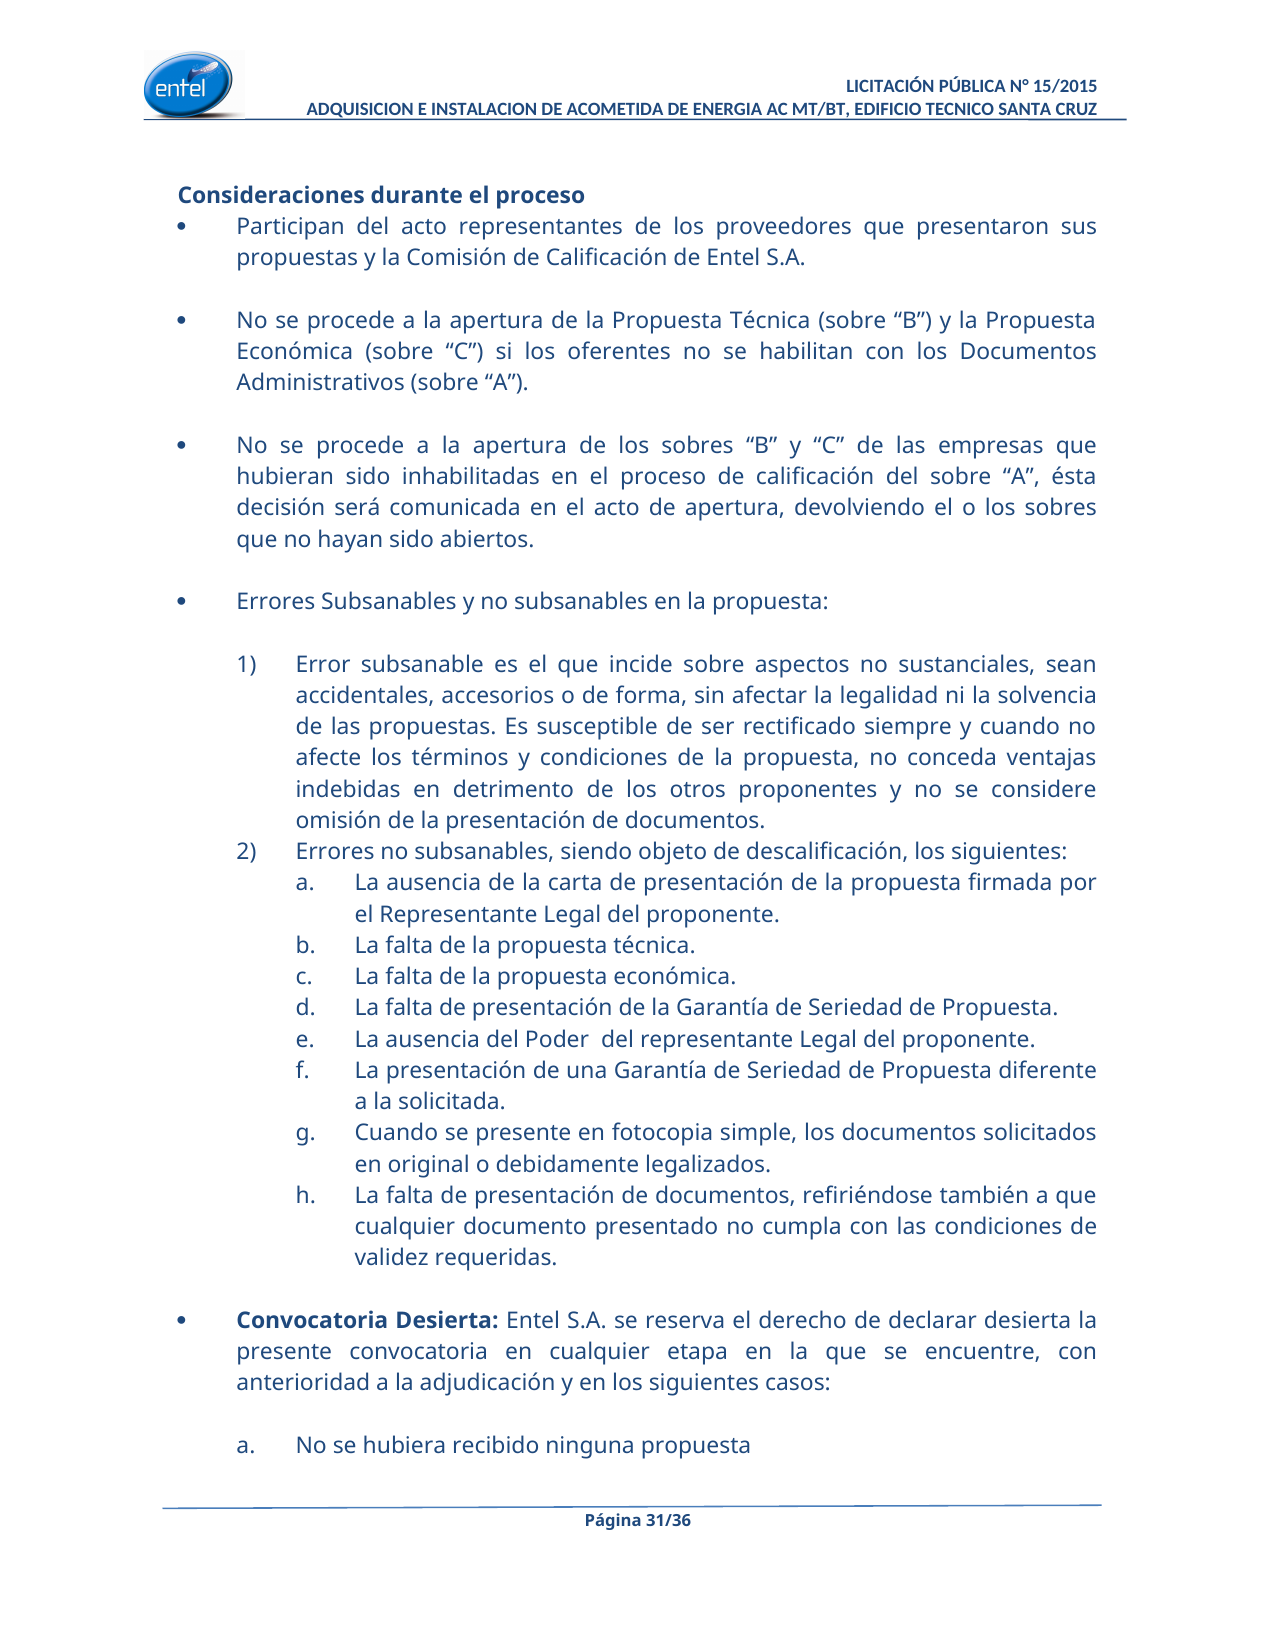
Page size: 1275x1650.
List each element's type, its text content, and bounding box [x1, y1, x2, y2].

list La falta de la propuesta económica. [295, 960, 1098, 991]
list Error subsanable es el que incide sobre aspectos no sustanciales, sean accidentales, accesorios o de forma, sin afectar la legalidad ni la solvencia de las propuestas. Es susceptible de ser rectificado siempre y cuando no afecte los términos y condiciones de la propuesta, no conceda ventajas indebidas en detrimento de los otros proponentes y no se considere omisión de la presentación de documentos. [236, 648, 1098, 835]
list No se procede a la apertura de los sobres “B” y “C” de las empresas que hubieran sido inhabilitadas en el proceso de calificación del sobre “A”, ésta decisión será comunicada en el acto de apertura, devolviendo el o los sobres que no hayan sido abiertos. [177, 429, 1098, 554]
list La ausencia del Poder del representante Legal del proponente. [295, 1023, 1098, 1054]
list La falta de presentación de documentos, refiriéndose también a que cualquier documento presentado no cumpla con las condiciones de validez requeridas. [295, 1179, 1098, 1273]
list La falta de la propuesta técnica. [295, 929, 1098, 960]
list No se hubiera recibido ninguna propuesta [236, 1429, 1098, 1460]
list Cuando se presente en fotocopia simple, los documentos solicitados en original o debidamente legalizados. [295, 1116, 1098, 1179]
list La falta de presentación de la Garantía de Seriedad de Propuesta. [295, 991, 1098, 1023]
list La presentación de una Garantía de Seriedad de Propuesta diferente a la solicitada. [295, 1054, 1098, 1116]
list La ausencia de la carta de presentación de la propuesta firmada por el Representante Legal del proponente. [295, 866, 1098, 929]
list Errores Subsanables y no subsanables en la propuesta: [177, 585, 1098, 616]
list Participan del acto representantes de los proveedores que presentaron sus propuestas y la Comisión de Calificación de Entel S.A. [177, 210, 1098, 273]
list Convocatoria Desierta: Entel S.A. se reserva el derecho de declarar desierta la presente convocatoria en cualquier etapa en la que se encuentre, con anterioridad a la adjudicación y en los siguientes casos: [177, 1304, 1098, 1398]
picture [143, 50, 246, 119]
list Errores no subsanables, siendo objeto de descalificación, los siguientes: [236, 835, 1098, 866]
text Consideraciones durante el proceso [177, 179, 1098, 210]
list No se procede a la apertura de la Propuesta Técnica (sobre “B”) y la Propuesta Económica (sobre “C”) si los oferentes no se habilitan con los Documentos Administrativos (sobre “A”). [177, 304, 1098, 398]
